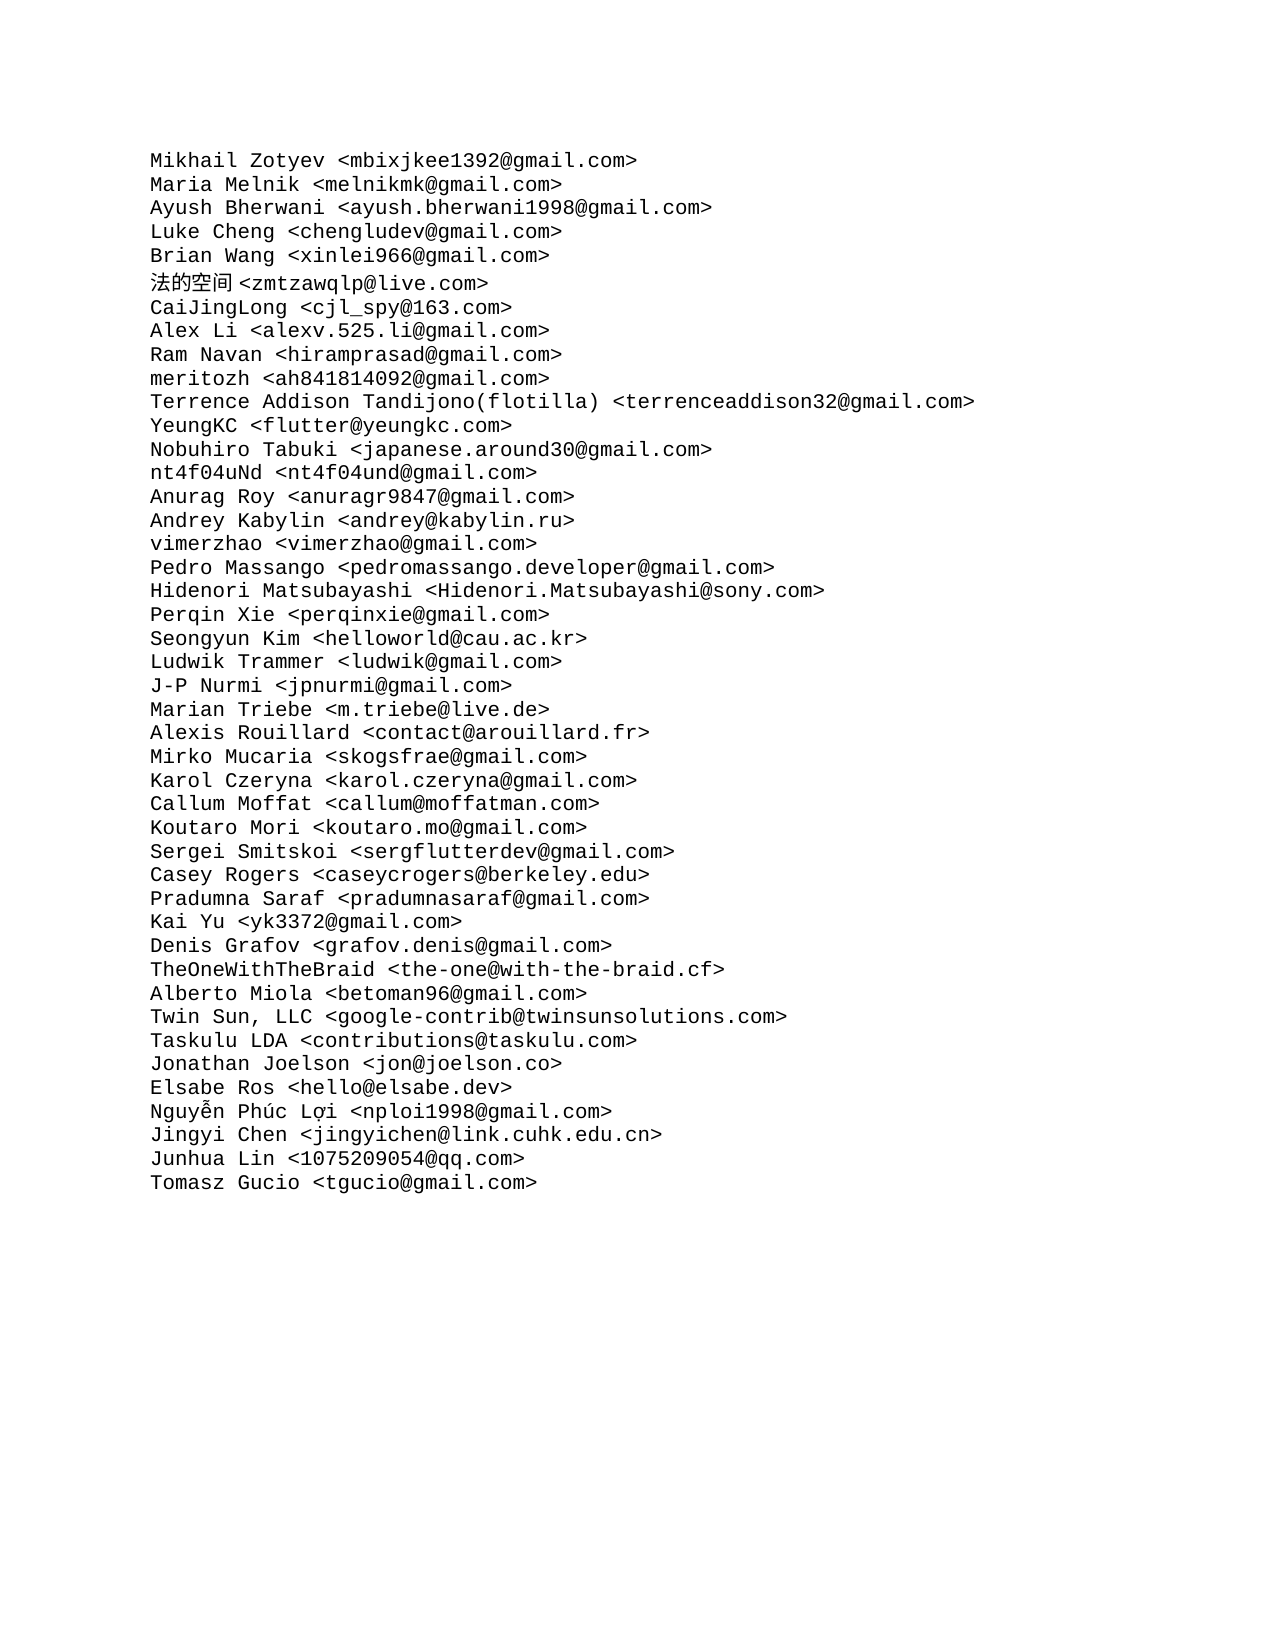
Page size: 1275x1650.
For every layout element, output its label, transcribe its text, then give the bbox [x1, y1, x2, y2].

text Pedro Massango <pedromassango.developer@gmail.com> [150, 557, 1125, 581]
text CaiJingLong <cjl_spy@163.com> [150, 297, 1125, 320]
text Brian Wang <xinlei966@gmail.com> [150, 244, 1125, 268]
text Callum Moffat <callum@moffatman.com> [150, 793, 1125, 817]
text Alberto Miola <betoman96@gmail.com> [150, 982, 1125, 1006]
text Terrence Addison Tandijono(flotilla) <terrenceaddison32@gmail.com> [150, 391, 1125, 415]
text 法的空间 <zmtzawqlp@live.com> [150, 268, 1125, 297]
text Mirko Mucaria <skogsfrae@gmail.com> [150, 746, 1125, 770]
text Junhua Lin <1075209054@qq.com> [150, 1148, 1125, 1172]
text Taskulu LDA <contributions@taskulu.com> [150, 1030, 1125, 1053]
text Ludwik Trammer <ludwik@gmail.com> [150, 651, 1125, 675]
text Maria Melnik <melnikmk@gmail.com> [150, 174, 1125, 197]
text Jonathan Joelson <jon@joelson.co> [150, 1053, 1125, 1077]
text Ram Navan <hiramprasad@gmail.com> [150, 344, 1125, 368]
text Pradumna Saraf <pradumnasaraf@gmail.com> [150, 888, 1125, 912]
text Twin Sun, LLC <google-contrib@twinsunsolutions.com> [150, 1006, 1125, 1030]
text Jingyi Chen <jingyichen@link.cuhk.edu.cn> [150, 1124, 1125, 1148]
text Elsabe Ros <hello@elsabe.dev> [150, 1077, 1125, 1101]
text Perqin Xie <perqinxie@gmail.com> [150, 604, 1125, 628]
text TheOneWithTheBraid <the-one@with-the-braid.cf> [150, 959, 1125, 982]
text nt4f04uNd <nt4f04und@gmail.com> [150, 462, 1125, 486]
text Luke Cheng <chengludev@gmail.com> [150, 221, 1125, 244]
text Casey Rogers <caseycrogers@berkeley.edu> [150, 864, 1125, 888]
text Hidenori Matsubayashi <Hidenori.Matsubayashi@sony.com> [150, 581, 1125, 604]
text Sergei Smitskoi <sergflutterdev@gmail.com> [150, 841, 1125, 864]
text Denis Grafov <grafov.denis@gmail.com> [150, 935, 1125, 959]
text Koutaro Mori <koutaro.mo@gmail.com> [150, 817, 1125, 841]
text Ayush Bherwani <ayush.bherwani1998@gmail.com> [150, 197, 1125, 221]
text J-P Nurmi <jpnurmi@gmail.com> [150, 675, 1125, 699]
text YeungKC <flutter@yeungkc.com> [150, 415, 1125, 439]
text Tomasz Gucio <tgucio@gmail.com> [150, 1172, 1125, 1195]
text Seongyun Kim <helloworld@cau.ac.kr> [150, 628, 1125, 651]
text meritozh <ah841814092@gmail.com> [150, 368, 1125, 391]
text Marian Triebe <m.triebe@live.de> [150, 699, 1125, 722]
text Nguyễn Phúc Lợi <nploi1998@gmail.com> [150, 1101, 1125, 1124]
text Alex Li <alexv.525.li@gmail.com> [150, 320, 1125, 344]
text vimerzhao <vimerzhao@gmail.com> [150, 533, 1125, 557]
text Anurag Roy <anuragr9847@gmail.com> [150, 486, 1125, 509]
text Andrey Kabylin <andrey@kabylin.ru> [150, 509, 1125, 533]
text Karol Czeryna <karol.czeryna@gmail.com> [150, 770, 1125, 793]
text Alexis Rouillard <contact@arouillard.fr> [150, 722, 1125, 746]
text Mikhail Zotyev <mbixjkee1392@gmail.com> [150, 150, 1125, 174]
text Kai Yu <yk3372@gmail.com> [150, 912, 1125, 935]
text Nobuhiro Tabuki <japanese.around30@gmail.com> [150, 439, 1125, 462]
